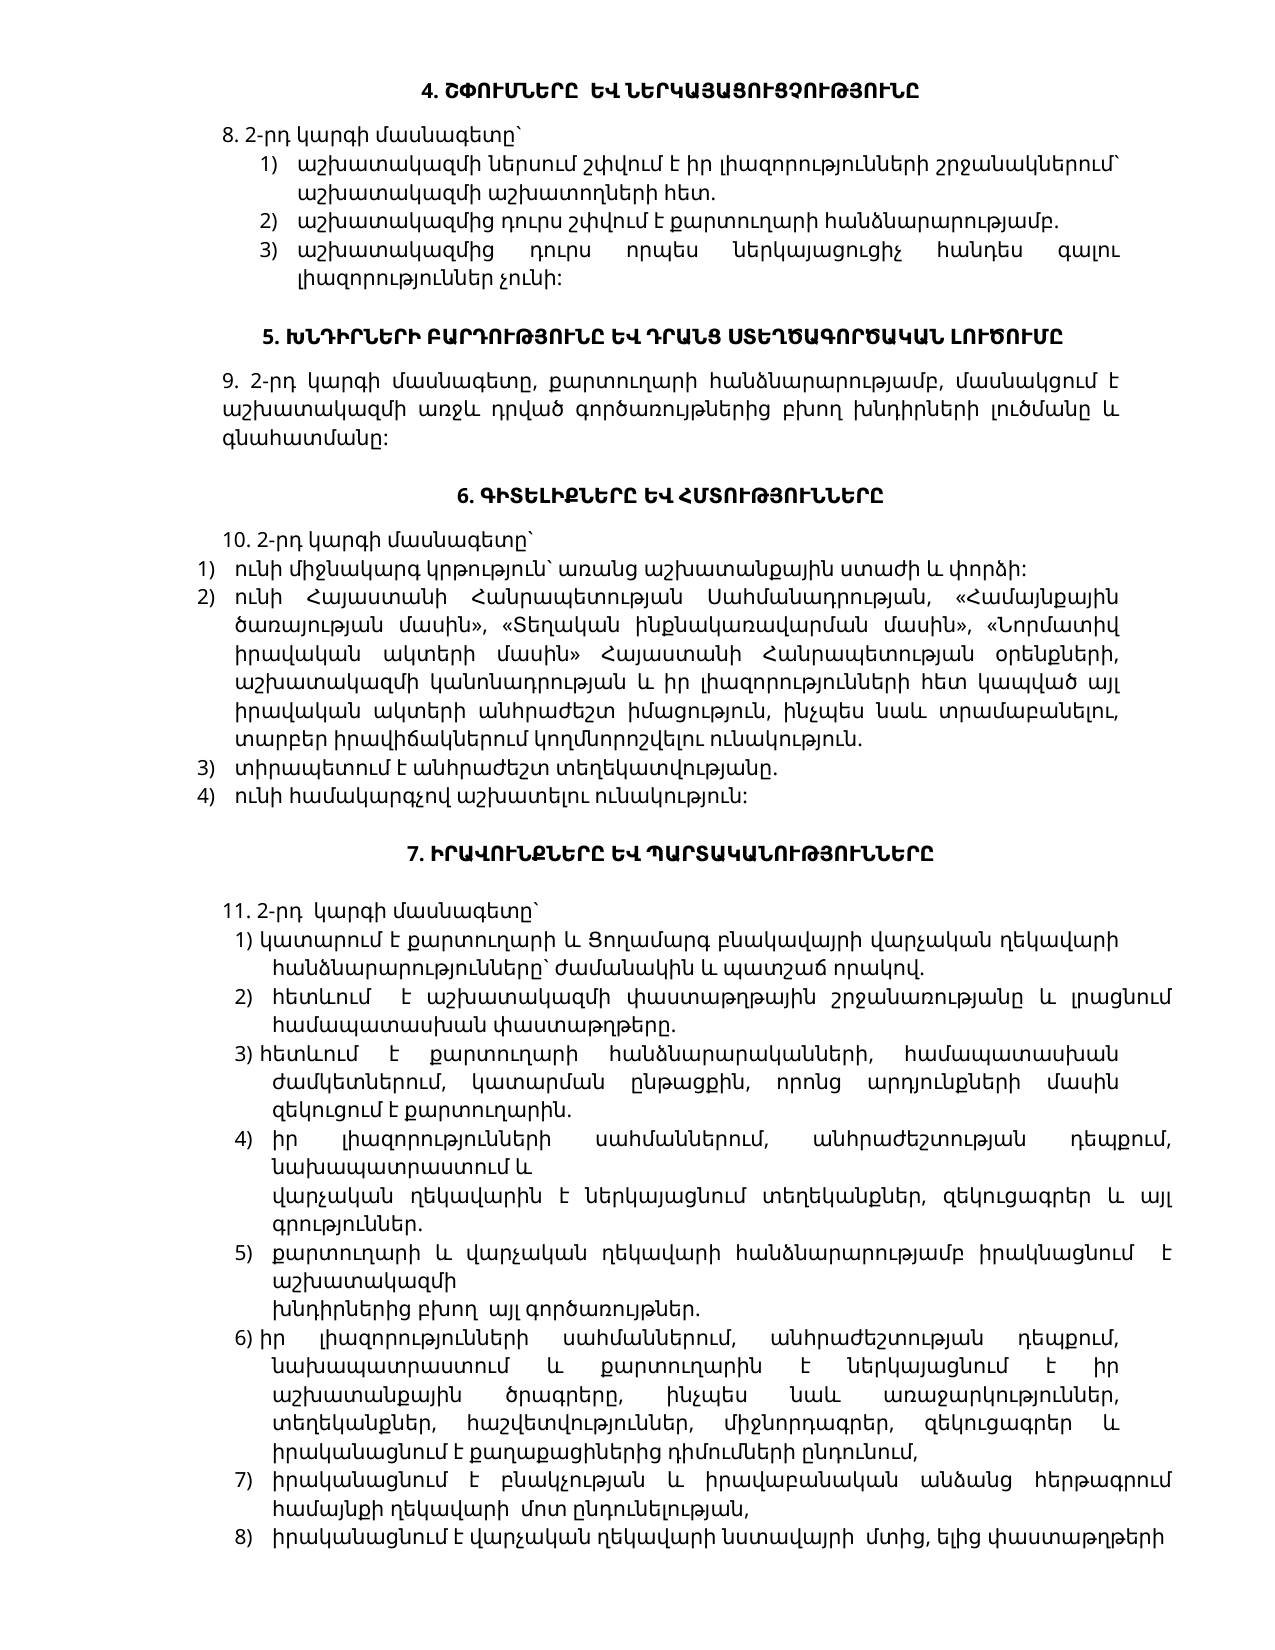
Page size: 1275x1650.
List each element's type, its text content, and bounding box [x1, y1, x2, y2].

list իրականացնում է վարչական ղեկավարի նստավայրի մտից, ելից փաստաթղթերի [234, 1522, 1172, 1551]
list վարչական ղեկավարին է ներկայացնում տեղեկանքներ, զեկուցագրեր և այլ գրություններ. [272, 1181, 1172, 1238]
text 10. 2-րդ կարգի մասնագետը` [222, 525, 1119, 554]
list տիրապետում է անհրաժեշտ տեղեկատվությանը. [197, 753, 1119, 781]
list աշխատակազմից դուրս որպես ներկայացուցիչ հանդես գալու լիազորություններ չունի: [259, 235, 1119, 292]
list աշխատակազմի ներսում շփվում է իր լիազորությունների շրջանակներում` աշխատակազմի աշխատողների հետ. [259, 149, 1119, 206]
list քարտուղարի և վարչական ղեկավարի հանձնարարությամբ իրակնացնում է աշխատակազմի [234, 1238, 1172, 1294]
list ունի Հայաստանի Հանրապետության Սահմանադրության, «Համայնքային ծառայության մասին», «Տեղական ինքնակառավարման մասին», «Նորմատիվ իրավական ակտերի մասին» Հայաստանի Հանրապետության օրենքների, աշխատակազմի կանոնադրության և իր լիազորությունների հետ կապված այլ իրավական ակտերի անհրաժեշտ իմացություն, ինչպես նաև տրամաբանելու, տարբեր իրավիճակներում կողմնորոշվելու ունակություն. [197, 582, 1119, 753]
text 8. 2-րդ կարգի մասնագետը` [222, 120, 1119, 148]
list իր լիազորությունների սահմաններում, անհրաժեշտության դեպքում, նախապատրաստում և քարտուղարին է ներկայացնում է իր աշխատանքային ծրագրերը, ինչպես նաև առաջարկություններ, տեղեկանքներ, հաշվետվություններ, միջնորդագրեր, զեկուցագրեր և իրականացնում է քաղաքացիներից դիմումների ընդունում, [234, 1323, 1119, 1465]
list ունի համակարգչով աշխատելու ունակություն: [197, 781, 1119, 810]
text 7. ԻՐԱՎՈՒՆՔՆԵՐԸ ԵՎ ՊԱՐՏԱԿԱՆՈՒԹՅՈՒՆՆԵՐԸ [222, 839, 1119, 868]
text 4. ՇՓՈՒՄՆԵՐԸ ԵՎ ՆԵՐԿԱՅԱՑՈՒՑՉՈՒԹՅՈՒՆԸ [222, 76, 1119, 105]
text 9. 2-րդ կարգի մասնագետը, քարտուղարի հանձնարարությամբ, մասնակցում է աշխատակազմի առջև դրված գործառույթներից բխող խնդիրների լուծմանը և գնահատմանը: [222, 366, 1119, 451]
list հետևում է քարտուղարի հանձնարարականների, համապատասխան ժամկետներում, կատարման ընթացքին, որոնց արդյունքների մասին զեկուցում է քարտուղարին. [234, 1039, 1119, 1124]
text 5. ԽՆԴԻՐՆԵՐԻ ԲԱՐԴՈՒԹՅՈՒՆԸ ԵՎ ԴՐԱՆՑ ՍՏԵՂԾԱԳՈՐԾԱԿԱՆ ԼՈՒԾՈՒՄԸ [206, 322, 1119, 351]
list կատարում է քարտուղարի և Ցողամարգ բնակավայրի վարչական ղեկավարի հանձնարարությունները` ժամանակին և պատշաճ որակով. [234, 925, 1119, 982]
list իրականացնում է բնակչության և իրավաբանական անձանց հերթագրում համայնքի ղեկավարի մոտ ընդունելության, [234, 1465, 1172, 1522]
list աշխատակազմից դուրս շփվում է քարտուղարի հանձնարարությամբ. [259, 206, 1119, 235]
list իր լիազորությունների սահմաններում, անհրաժեշտության դեպքում, նախապատրաստում և [234, 1124, 1172, 1181]
list հետևում է աշխատակազմի փաստաթղթային շրջանառությանը և լրացնում համապատասխան փաստաթղթերը. [234, 982, 1172, 1039]
text 6. ԳԻՏԵԼԻՔՆԵՐԸ ԵՎ ՀՄՏՈՒԹՅՈՒՆՆԵՐԸ [222, 482, 1119, 510]
list խնդիրներից բխող այլ գործառույթներ. [272, 1294, 1172, 1323]
list ունի միջնակարգ կրթություն` առանց աշխատանքային ստաժի և փորձի: [197, 554, 1172, 582]
text 11. 2-րդ կարգի մասնագետը` [222, 896, 1119, 925]
